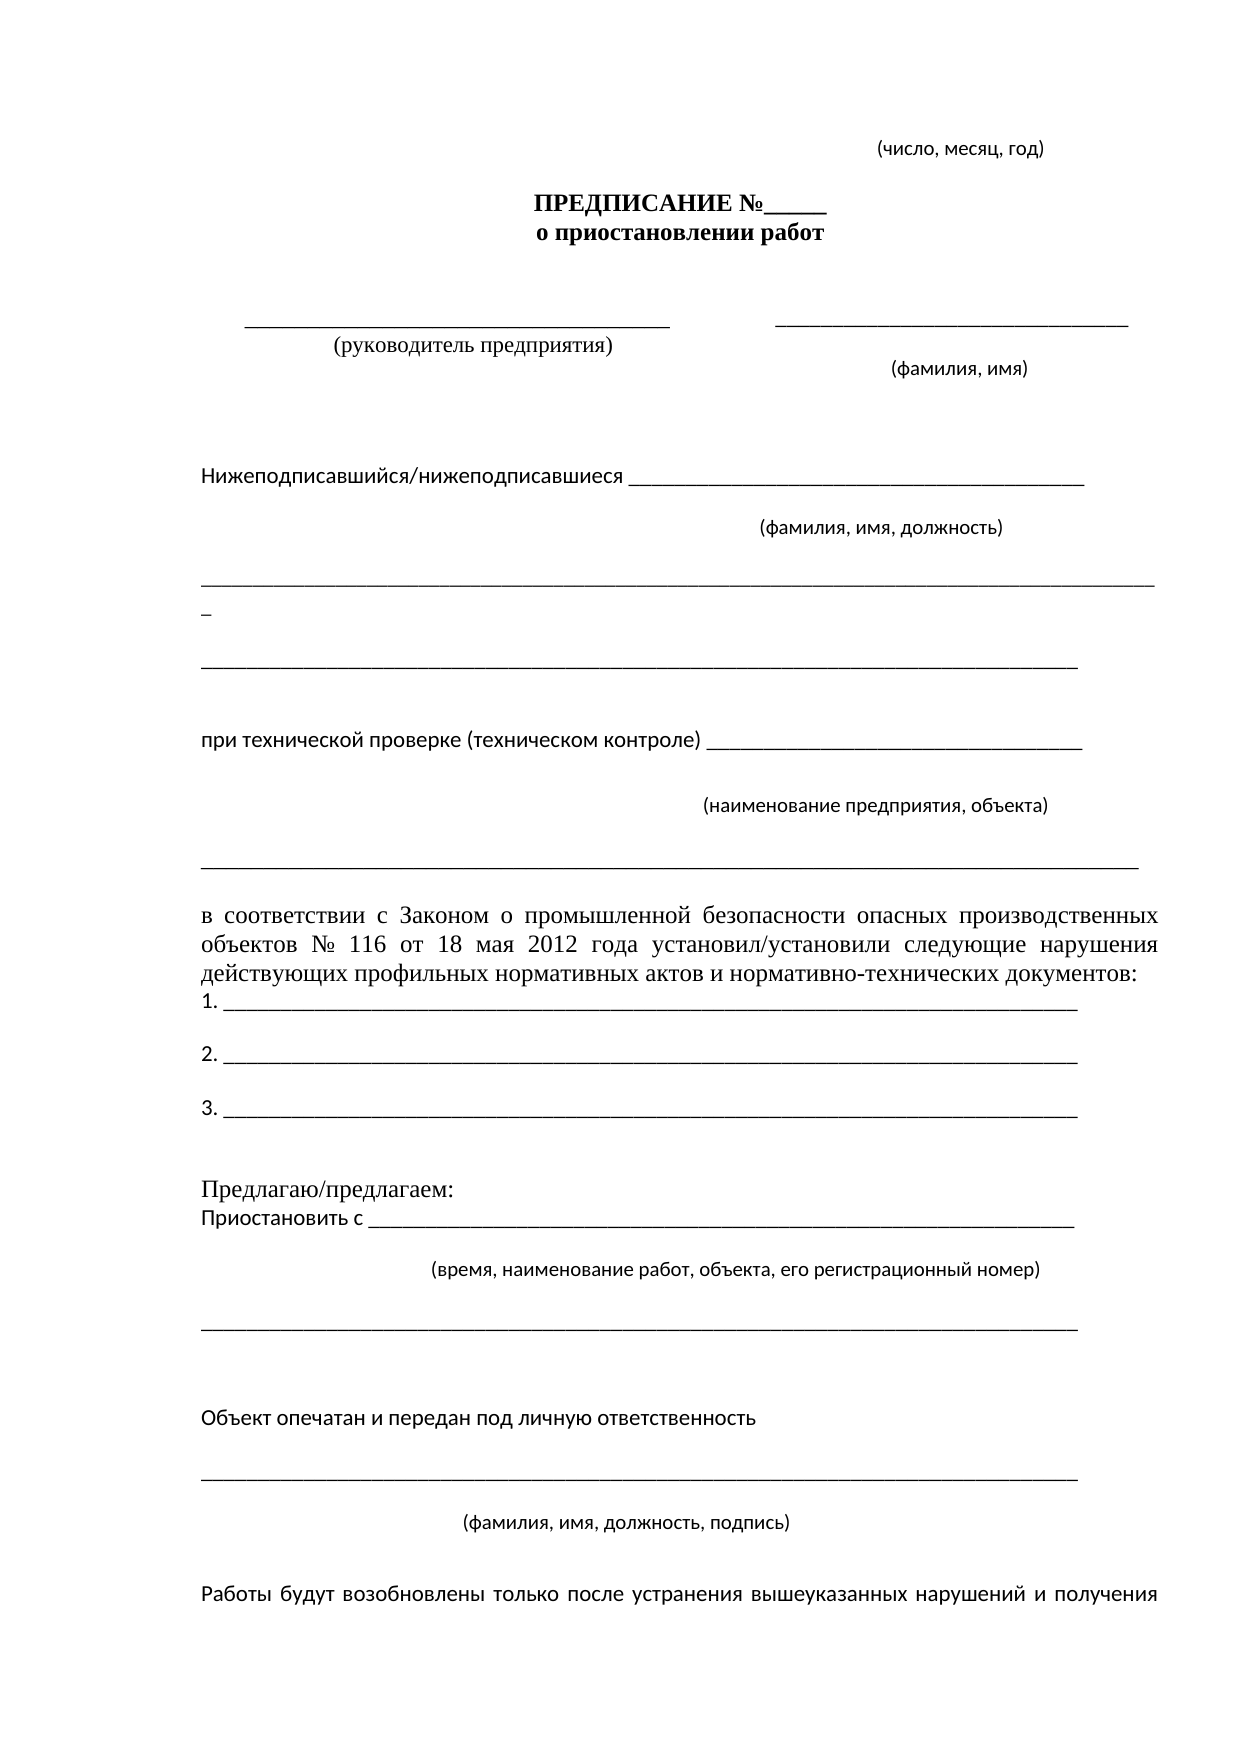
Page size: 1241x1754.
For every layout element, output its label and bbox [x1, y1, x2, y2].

table_cell [162, 118, 1198, 1624]
